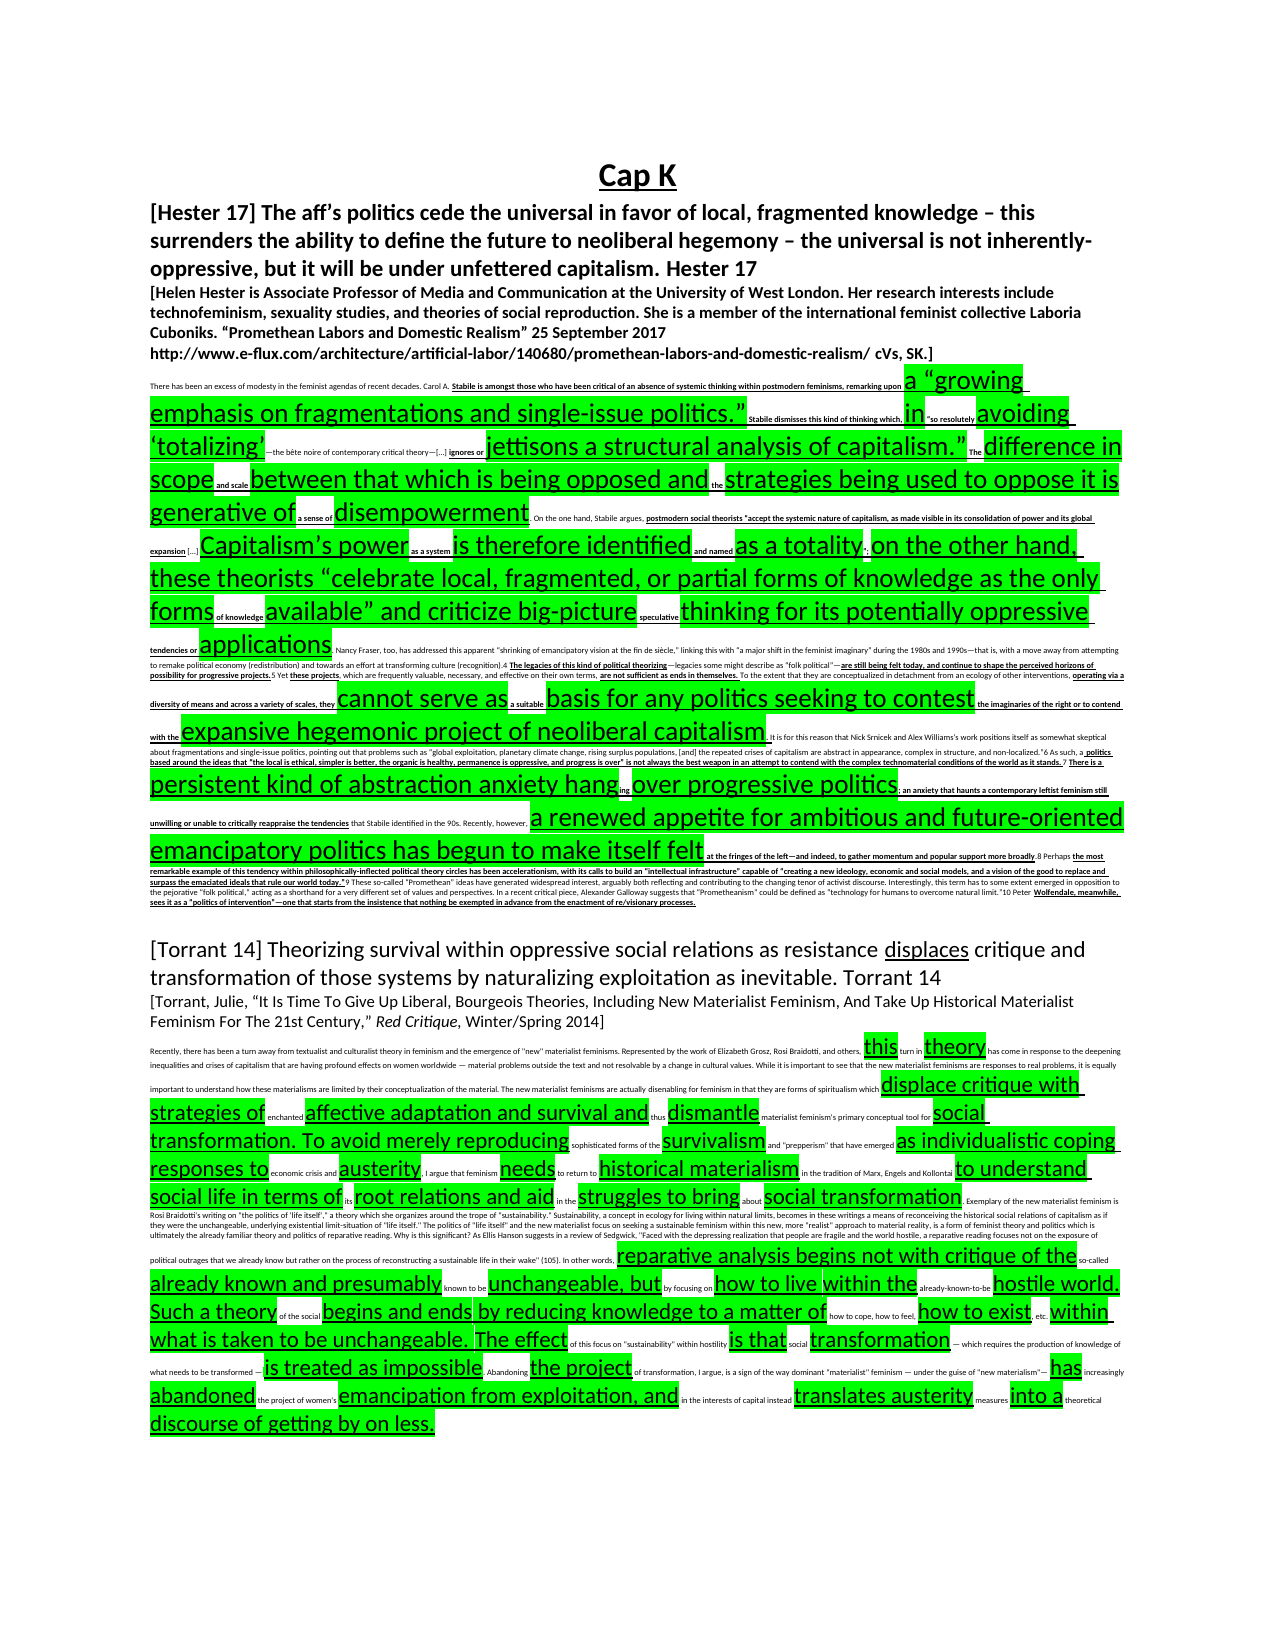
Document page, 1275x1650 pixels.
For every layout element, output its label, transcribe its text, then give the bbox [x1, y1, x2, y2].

subtitle [Hester 17] The aff’s politics cede the universal in favor of local, fragmented knowledge – this surrenders the ability to define the future to neoliberal hegemony – the universal is not inherently-oppressive, but it will be under unfettered capitalism. Hester 17 [Helen Hester is Associate Professor of Media and Communication at the University of West London. Her research interests include technofeminism, sexuality studies, and theories of social reproduction. She is a member of the international feminist collective Laboria Cuboniks. “Promethean Labors and Domestic Realism” 25 September 2017 http://www.e-flux.com/architecture/artificial-labor/140680/promethean-labors-and-domestic-realism/ cVs, SK.] [150, 198, 1125, 363]
text [Torrant, Julie, “It Is Time To Give Up Liberal, Bourgeois Theories, Including New Materialist Feminism, And Take Up Historical Materialist Feminism For The 21st Century,” Red Critique, Winter/Spring 2014] [150, 991, 1125, 1032]
text Recently, there has been a turn away from textualist and culturalist theory in feminism and the emergence of "new" materialist feminisms. Represented by the work of Elizabeth Grosz, Rosi Braidotti, and others, this turn in theory has come in response to the deepening inequalities and crises of capitalism that are having profound effects on women worldwide — material problems outside the text and not resolvable by a change in cultural values. While it is important to see that the new materialist feminisms are responses to real problems, it is equally important to understand how these materialisms are limited by their conceptualization of the material. The new materialist feminisms are actually disenabling for feminism in that they are forms of spiritualism which displace critique with strategies of enchanted affective adaptation and survival and thus dismantle materialist feminism's primary conceptual tool for social transformation. To avoid merely reproducing sophisticated forms of the survivalism and "prepperism" that have emerged as individualistic coping responses to economic crisis and austerity, I argue that feminism needs to return to historical materialism in the tradition of Marx, Engels and Kollontai to understand social life in terms of its root relations and aid in the struggles to bring about social transformation. Exemplary of the new materialist feminism is Rosi Braidotti's writing on "the politics of 'life itself'," a theory which she organizes around the trope of "sustainability." Sustainability, a concept in ecology for living within natural limits, becomes in these writings a means of reconceiving the historical social relations of capitalism as if they were the unchangeable, underlying existential limit-situation of "life itself." The politics of "life itself" and the new materialist focus on seeking a sustainable feminism within this new, more "realist" approach to material reality, is a form of feminist theory and politics which is ultimately the already familiar theory and politics of reparative reading. Why is this significant? As Ellis Hanson suggests in a review of Sedgwick, "Faced with the depressing realization that people are fragile and the world hostile, a reparative reading focuses not on the exposure of political outrages that we already know but rather on the process of reconstructing a sustainable life in their wake" (105). In other words, reparative analysis begins not with critique of the so-called already known and presumably known to be unchangeable, but by focusing on how to live within the already-known-to-be hostile world. Such a theory of the social begins and ends by reducing knowledge to a matter of how to cope, how to feel, how to exist, etc. within what is taken to be unchangeable. The effect of this focus on "sustainability" within hostility is that social transformation — which requires the production of knowledge of what needs to be transformed — is treated as impossible. Abandoning the project of transformation, I argue, is a sign of the way dominant "materialist" feminism — under the guise of "new materialism"— has increasingly abandoned the project of women's emancipation from exploitation, and in the interests of capital instead translates austerity measures into a theoretical discourse of getting by on less. [150, 1032, 1125, 1437]
subtitle Cap K [150, 154, 1125, 195]
text [Torrant 14] Theorizing survival within oppressive social relations as resistance displaces critique and transformation of those systems by naturalizing exploitation as inevitable. Torrant 14 [150, 935, 1125, 991]
text There has been an excess of modesty in the feminist agendas of recent decades. Carol A. Stabile is amongst those who have been critical of an absence of systemic thinking within postmodern feminisms, remarking upon a “growing emphasis on fragmentations and single-issue politics.” Stabile dismisses this kind of thinking which, in “so resolutely avoiding ‘totalizing’—the bête noire of contemporary critical theory—[…] ignores or jettisons a structural analysis of capitalism.” The difference in scope and scale between that which is being opposed and the strategies being used to oppose it is generative of a sense of disempowerment. On the one hand, Stabile argues, postmodern social theorists “accept the systemic nature of capitalism, as made visible in its consolidation of power and its global expansion […] Capitalism’s power as a system is therefore identified and named as a totality”; on the other hand, these theorists “celebrate local, fragmented, or partial forms of knowledge as the only forms of knowledge available” and criticize big-picture speculative thinking for its potentially oppressive tendencies or applications. Nancy Fraser, too, has addressed this apparent “shrinking of emancipatory vision at the fin de siècle,” linking this with “a major shift in the feminist imaginary” during the 1980s and 1990s—that is, with a move away from attempting to remake political economy (redistribution) and towards an effort at transforming culture (recognition).4 The legacies of this kind of political theorizing—legacies some might describe as “folk political”—are still being felt today, and continue to shape the perceived horizons of possibility for progressive projects.5 Yet these projects, which are frequently valuable, necessary, and effective on their own terms, are not sufficient as ends in themselves. To the extent that they are conceptualized in detachment from an ecology of other interventions, operating via a diversity of means and across a variety of scales, they cannot serve as a suitable basis for any politics seeking to contest the imaginaries of the right or to contend with the expansive hegemonic project of neoliberal capitalism. It is for this reason that Nick Srnicek and Alex Williams’s work positions itself as somewhat skeptical about fragmentations and single-issue politics, pointing out that problems such as “global exploitation, planetary climate change, rising surplus populations, [and] the repeated crises of capitalism are abstract in appearance, complex in structure, and non-localized.”6 As such, a politics based around the ideas that “the local is ethical, simpler is better, the organic is healthy, permanence is oppressive, and progress is over” is not always the best weapon in an attempt to contend with the complex technomaterial conditions of the world as it stands.7 There is a persistent kind of abstraction anxiety hanging over progressive politics; an anxiety that haunts a contemporary leftist feminism still unwilling or unable to critically reappraise the tendencies that Stabile identified in the 90s. Recently, however, a renewed appetite for ambitious and future-oriented emancipatory politics has begun to make itself felt at the fringes of the left—and indeed, to gather momentum and popular support more broadly.8 Perhaps the most remarkable example of this tendency within philosophically-inflected political theory circles has been accelerationism, with its calls to build an “intellectual infrastructure” capable of “creating a new ideology, economic and social models, and a vision of the good to replace and surpass the emaciated ideals that rule our world today.”9 These so-called “Promethean” ideas have generated widespread interest, arguably both reflecting and contributing to the changing tenor of activist discourse. Interestingly, this term has to some extent emerged in opposition to the pejorative “folk political,” acting as a shorthand for a very different set of values and perspectives. In a recent critical piece, Alexander Galloway suggests that “Prometheanism” could be defined as “technology for humans to overcome natural limit.”10 Peter Wolfendale, meanwhile, sees it as a “politics of intervention”—one that starts from the insistence that nothing be exempted in advance from the enactment of re/visionary processes. [150, 363, 1125, 907]
